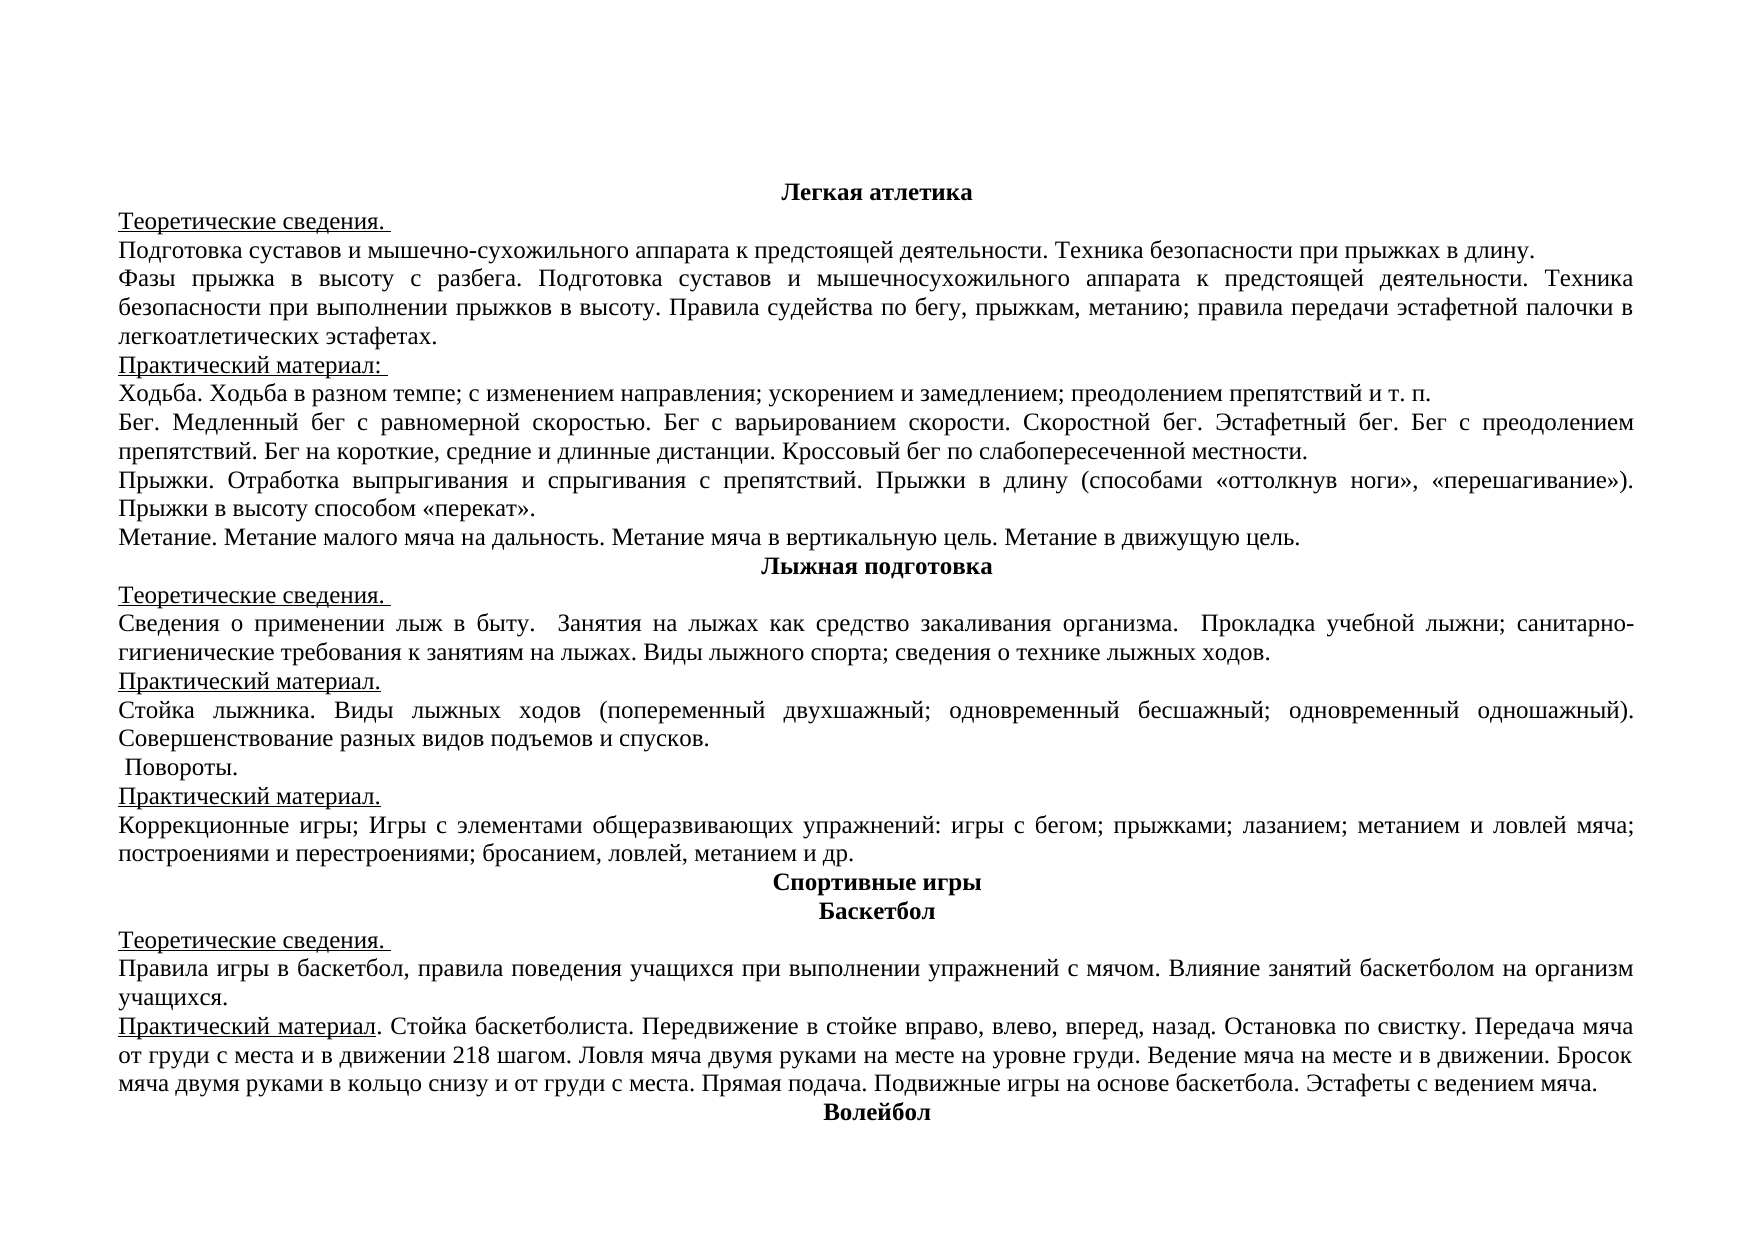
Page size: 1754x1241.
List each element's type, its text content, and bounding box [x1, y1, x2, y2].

text Практический материал: [118, 350, 1636, 378]
text Волейбол [118, 1097, 1636, 1126]
text Легкая атлетика [118, 177, 1636, 206]
text Правила игры в баскетбол, правила поведения учащихся при выполнении упражнений с мячом. Влияние занятий баскетболом на организм учащихся. [118, 953, 1636, 1011]
text Теоретические сведения. [118, 925, 1636, 953]
text Коррекционные игры; Игры с элементами общеразвивающих упражнений: игры с бегом; прыжками; лазанием; метанием и ловлей мяча; построениями и перестроениями; бросанием, ловлей, метанием и др. [118, 810, 1636, 867]
text Лыжная подготовка [118, 551, 1636, 580]
text Спортивные игры [118, 867, 1636, 896]
text Баскетбол [118, 896, 1636, 925]
text Теоретические сведения. [118, 580, 1636, 608]
text Ходьба. Ходьба в разном темпе; с изменением направления; ускорением и замедлением; преодолением препятствий и т. п. [118, 378, 1636, 407]
text Стойка лыжника. Виды лыжных ходов (попеременный двухшажный; одновременный бесшажный; одновременный одношажный). Совершенствование разных видов подъемов и спусков. [118, 695, 1636, 752]
text Практический материал. Стойка баскетболиста. Передвижение в стойке вправо, влево, вперед, назад. Остановка по свистку. Передача мяча от груди с места и в движении 218 шагом. Ловля мяча двумя руками на месте на уровне груди. Ведение мяча на месте и в движении. Бросок мяча двумя руками в кольцо снизу и от груди с места. Прямая подача. Подвижные игры на основе баскетбола. Эстафеты с ведением мяча. [118, 1011, 1636, 1097]
text Подготовка суставов и мышечно-сухожильного аппарата к предстоящей деятельности. Техника безопасности при прыжках в длину. [118, 235, 1636, 263]
text Практический материал. [118, 781, 1636, 810]
text Метание. Метание малого мяча на дальность. Метание мяча в вертикальную цель. Метание в движущую цель. [118, 522, 1636, 551]
text Повороты. [118, 752, 1636, 781]
text Практический материал. [118, 666, 1636, 695]
text Фазы прыжка в высоту с разбега. Подготовка суставов и мышечносухожильного аппарата к предстоящей деятельности. Техника безопасности при выполнении прыжков в высоту. Правила судейства по бегу, прыжкам, метанию; правила передачи эстафетной палочки в легкоатлетических эстафетах. [118, 263, 1636, 350]
text Сведения о применении лыж в быту. Занятия на лыжах как средство закаливания организма. Прокладка учебной лыжни; санитарно-гигиенические требования к занятиям на лыжах. Виды лыжного спорта; сведения о технике лыжных ходов. [118, 608, 1636, 666]
text Прыжки. Отработка выпрыгивания и спрыгивания с препятствий. Прыжки в длину (способами «оттолкнув ноги», «перешагивание»). Прыжки в высоту способом «перекат». [118, 465, 1636, 522]
text Бег. Медленный бег с равномерной скоростью. Бег с варьированием скорости. Скоростной бег. Эстафетный бег. Бег с преодолением препятствий. Бег на короткие, средние и длинные дистанции. Кроссовый бег по слабопересеченной местности. [118, 407, 1636, 465]
text Теоретические сведения. [118, 206, 1636, 235]
